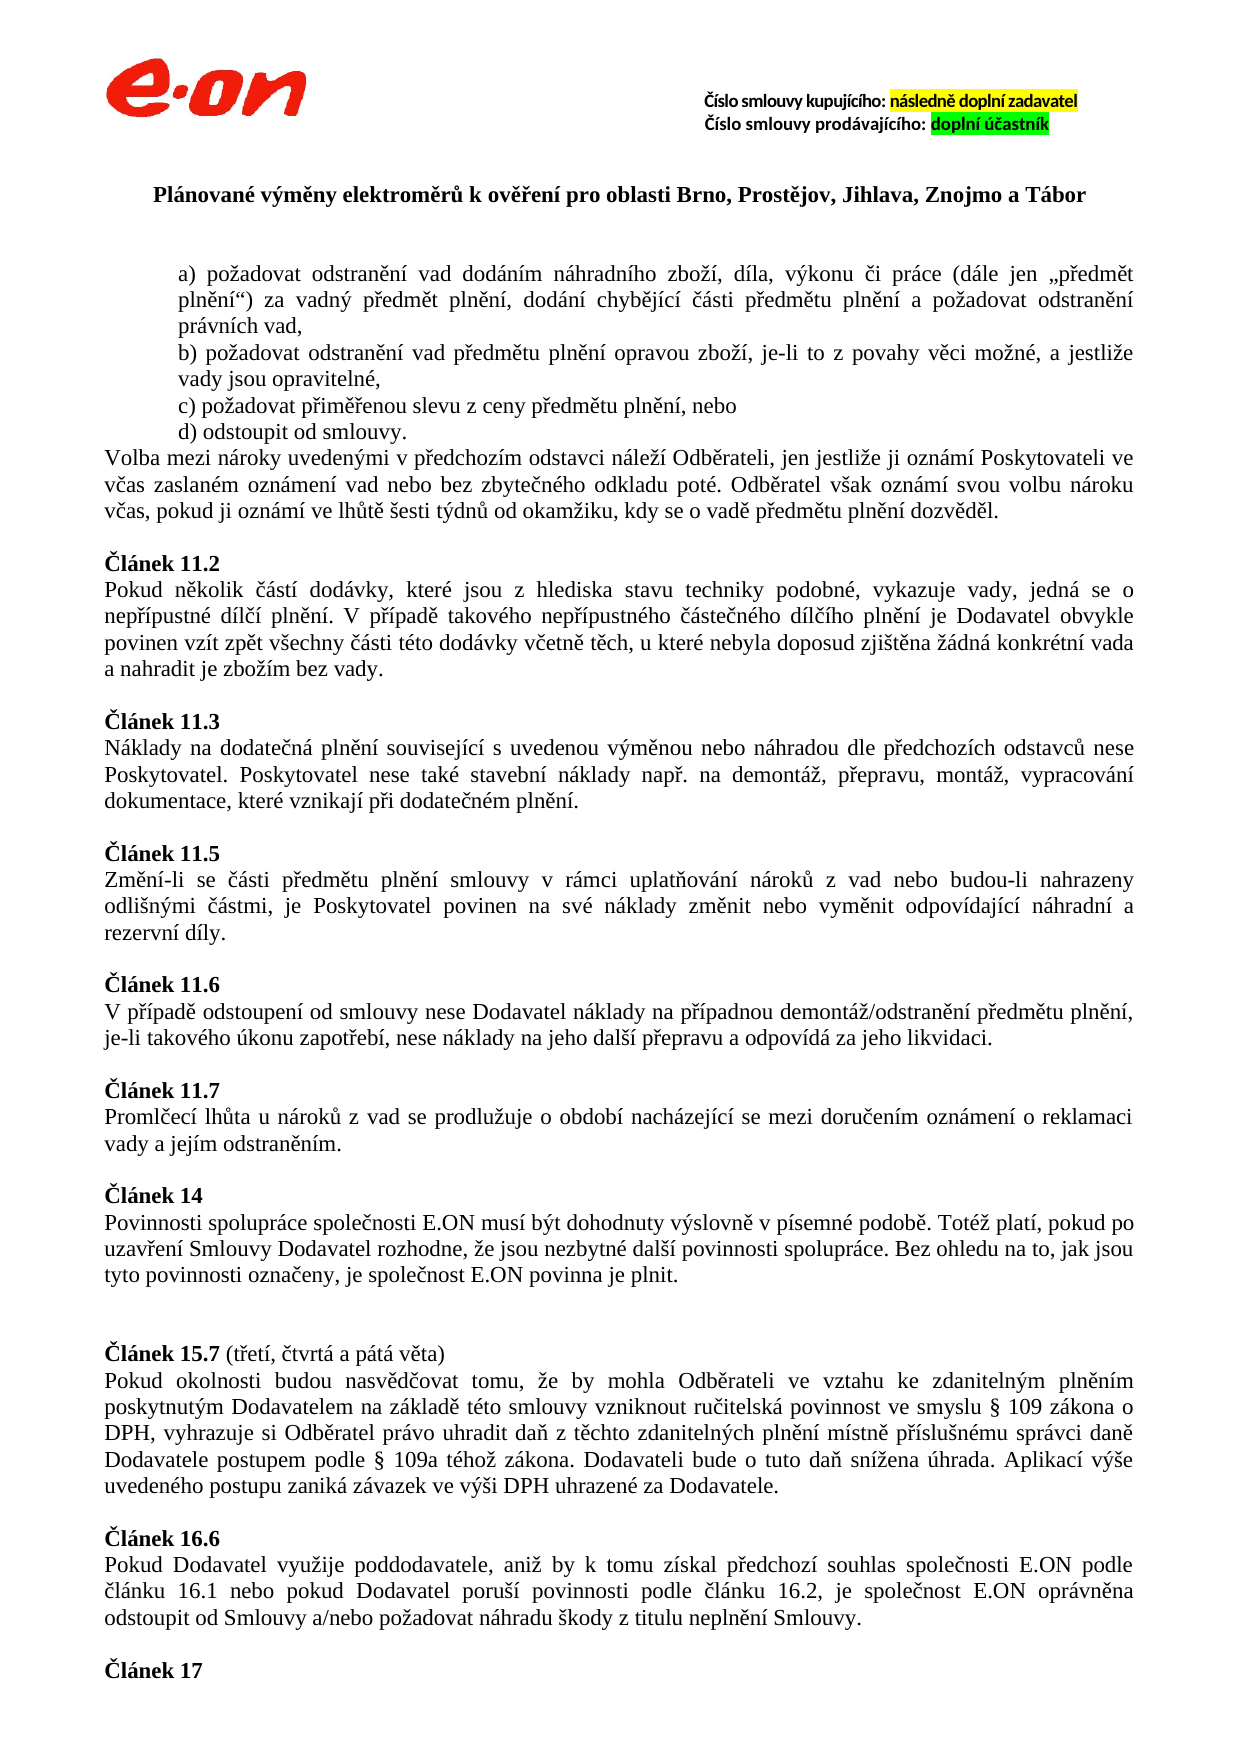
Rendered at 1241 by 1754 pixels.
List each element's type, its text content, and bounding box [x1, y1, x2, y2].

text Pokud Dodavatel využije poddodavatele, aniž by k tomu získal předchozí souhlas společnosti E.ON podle článku 16.1 nebo pokud Dodavatel poruší povinnosti podle článku 16.2, je společnost E.ON oprávněna odstoupit od Smlouvy a/nebo požadovat náhradu škody z titulu neplnění Smlouvy. [104, 1551, 1135, 1630]
text Pokud několik částí dodávky, které jsou z hlediska stavu techniky podobné, vykazuje vady, jedná se o nepřípustné dílčí plnění. V případě takového nepřípustného částečného dílčího plnění je Dodavatel obvykle povinen vzít zpět všechny části této dodávky včetně těch, u které nebyla doposud zjištěna žádná konkrétní vada a nahradit je zbožím bez vady. [104, 576, 1135, 682]
text Náklady na dodatečná plnění související s uvedenou výměnou nebo náhradou dle předchozích odstavců nese Poskytovatel. Poskytovatel nese také stavební náklady např. na demontáž, přepravu, montáž, vypracování dokumentace, které vznikají při dodatečném plnění. [104, 734, 1135, 813]
text Pokud okolnosti budou nasvědčovat tomu, že by mohla Odběrateli ve vztahu ke zdanitelným plněním poskytnutým Dodavatelem na základě této smlouvy vzniknout ručitelská povinnost ve smyslu § 109 zákona o DPH, vyhrazuje si Odběratel právo uhradit daň z těchto zdanitelných plnění místně příslušnému správci daně Dodavatele postupem podle § 109a téhož zákona. Dodavateli bude o tuto daň snížena úhrada. Aplikací výše uvedeného postupu zaniká závazek ve výši DPH uhrazené za Dodavatele. [104, 1367, 1135, 1498]
text Článek 11.2 [104, 550, 1135, 576]
text Článek 11.3 [104, 708, 1135, 734]
text c) požadovat přiměřenou slevu z ceny předmětu plnění, nebo [104, 392, 1135, 418]
picture [104, 56, 308, 119]
text Článek 17 [104, 1657, 1135, 1683]
text a) požadovat odstranění vad dodáním náhradního zboží, díla, výkonu či práce (dále jen „předmět plnění“) za vadný předmět plnění, dodání chybějící části předmětu plnění a požadovat odstranění právních vad, [178, 260, 1135, 339]
text Promlčecí lhůta u nároků z vad se prodlužuje o období nacházející se mezi doručením oznámení o reklamaci vady a jejím odstraněním. [104, 1103, 1135, 1156]
text Článek 11.5 [104, 840, 1135, 866]
text Změní-li se části předmětu plnění smlouvy v rámci uplatňování nároků z vad nebo budou-li nahrazeny odlišnými částmi, je Poskytovatel povinen na své náklady změnit nebo vyměnit odpovídající náhradní a rezervní díly. [104, 866, 1135, 945]
text Volba mezi nároky uvedenými v předchozím odstavci náleží Odběrateli, jen jestliže ji oznámí Poskytovateli ve včas zaslaném oznámení vad nebo bez zbytečného odkladu poté. Odběratel však oznámí svou volbu nároku včas, pokud ji oznámí ve lhůtě šesti týdnů od okamžiku, kdy se o vadě předmětu plnění dozvěděl. [104, 444, 1135, 523]
text Článek 15.7 (třetí, čtvrtá a pátá věta) [104, 1340, 1135, 1367]
text Článek 16.6 [104, 1525, 1135, 1551]
text d) odstoupit od smlouvy. [104, 418, 1135, 444]
text Článek 11.6 [104, 971, 1135, 998]
text Článek 11.7 [104, 1077, 1135, 1103]
text b) požadovat odstranění vad předmětu plnění opravou zboží, je-li to z povahy věci možné, a jestliže vady jsou opravitelné, [178, 339, 1135, 392]
text V případě odstoupení od smlouvy nese Dodavatel náklady na případnou demontáž/odstranění předmětu plnění, je-li takového úkonu zapotřebí, nese náklady na jeho další přepravu a odpovídá za jeho likvidaci. [104, 998, 1135, 1051]
text Článek 14 [104, 1182, 1135, 1209]
text Povinnosti spolupráce společnosti E.ON musí být dohodnuty výslovně v písemné podobě. Totéž platí, pokud po uzavření Smlouvy Dodavatel rozhodne, že jsou nezbytné další povinnosti spolupráce. Bez ohledu na to, jak jsou tyto povinnosti označeny, je společnost E.ON povinna je plnit. [104, 1209, 1135, 1288]
